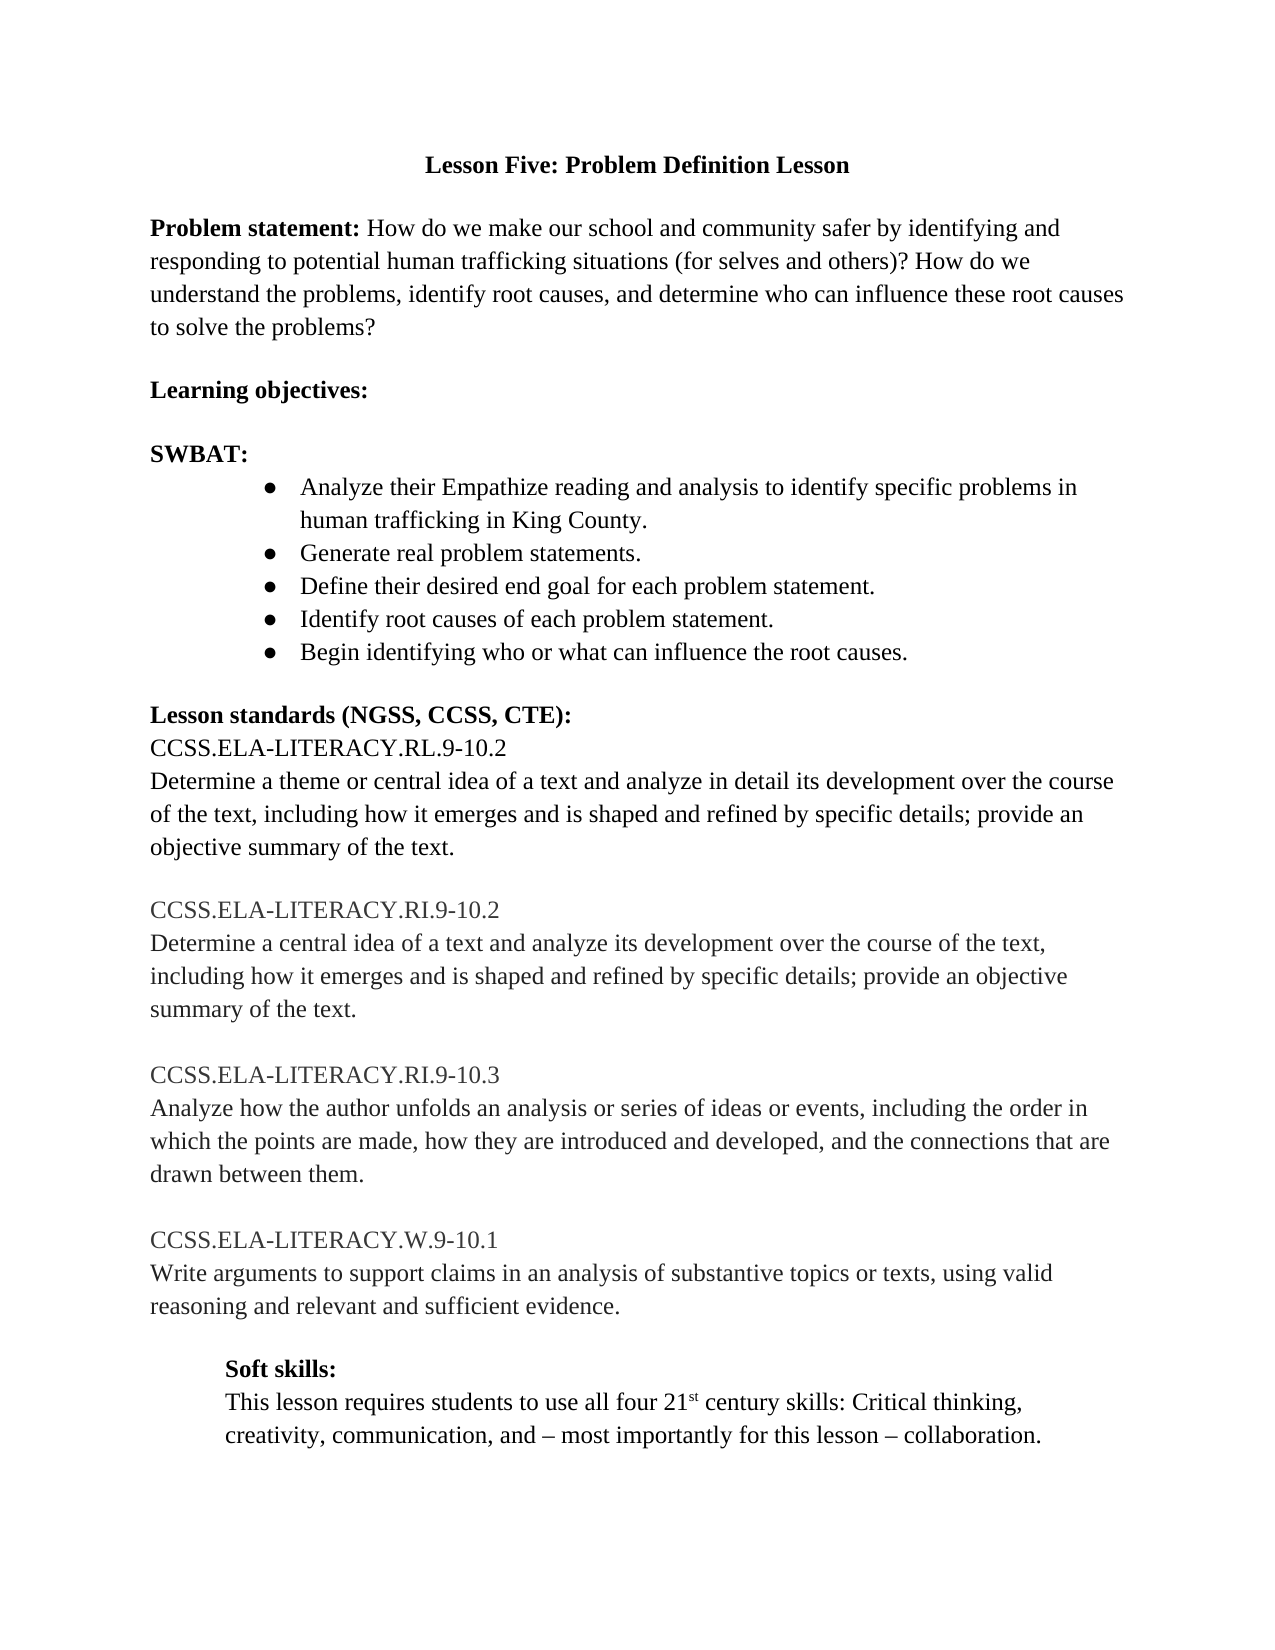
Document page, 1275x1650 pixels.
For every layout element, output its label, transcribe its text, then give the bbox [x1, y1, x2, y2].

text Lesson standards (NGSS, CCSS, CTE): [150, 700, 1125, 729]
text CCSS.ELA-LITERACY.W.9-10.1 [150, 1225, 1125, 1254]
list Identify root causes of each problem statement. [262, 604, 1125, 633]
list Analyze their Empathize reading and analysis to identify specific problems in human trafficking in King County. [262, 472, 1125, 533]
text Lesson Five: Problem Definition Lesson [150, 150, 1125, 179]
list Generate real problem statements. [262, 538, 1125, 567]
list Define their desired end goal for each problem statement. [262, 571, 1125, 599]
text CCSS.ELA-LITERACY.RL.9-10.2 [150, 733, 1125, 762]
text CCSS.ELA-LITERACY.RI.9-10.2 [150, 895, 1125, 924]
text Determine a theme or central idea of a text and analyze in detail its development over the course of the text, including how it emerges and is shaped and refined by specific details; provide an objective summary of the text. [150, 766, 1125, 891]
text Learning objectives: [150, 376, 1125, 404]
text This lesson requires students to use all four 21st century skills: Critical thinking, creativity, communication, and – most importantly for this lesson – collaboration. [225, 1387, 1125, 1449]
text Analyze how the author unfolds an analysis or series of ideas or events, including the order in which the points are made, how they are introduced and developed, and the connections that are drawn between them. [150, 1093, 1125, 1188]
text CCSS.ELA-LITERACY.RI.9-10.3 [150, 1027, 1125, 1089]
list Begin identifying who or what can influence the root causes. [262, 637, 1125, 666]
text Write arguments to support claims in an analysis of substantive topics or texts, using valid reasoning and relevant and sufficient evidence. [150, 1258, 1125, 1320]
text Determine a central idea of a text and analyze its development over the course of the text, including how it emerges and is shaped and refined by specific details; provide an objective summary of the text. [150, 928, 1125, 1023]
text SWBAT: [150, 439, 1125, 467]
text Soft skills: [225, 1354, 1125, 1383]
text Problem statement: How do we make our school and community safer by identifying and responding to potential human trafficking situations (for selves and others)? How do we understand the problems, identify root causes, and determine who can influence these root causes to solve the problems? [150, 213, 1125, 341]
